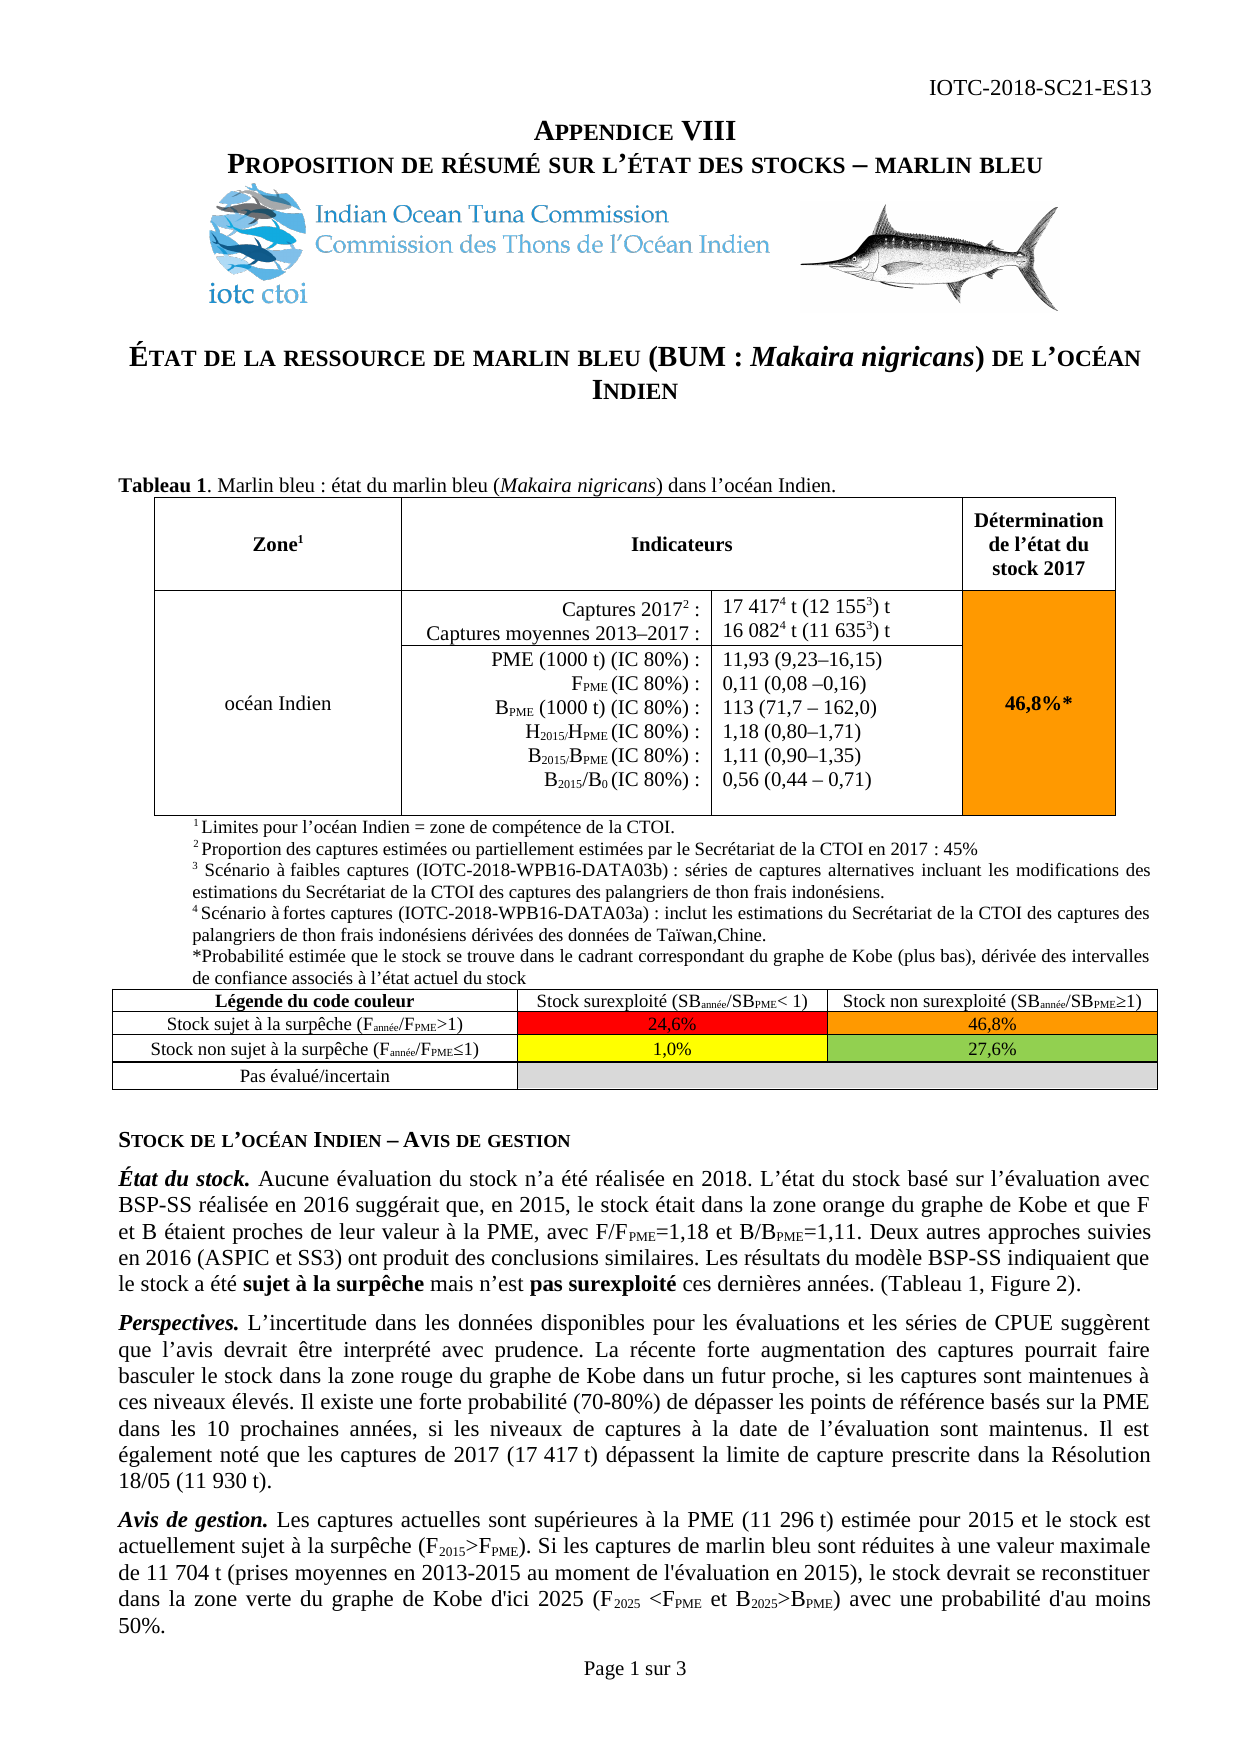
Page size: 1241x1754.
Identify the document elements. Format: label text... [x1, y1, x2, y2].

table_header Légende du code couleur [113, 990, 517, 1011]
table_cell Pas évalué/incertain [113, 1063, 517, 1088]
table_cell océan Indien [155, 591, 401, 815]
table_header Zone1 [155, 498, 401, 590]
list Avis de gestion. Les captures actuelles sont supérieures à la PME (11 296 t) estimée pour 2015 et le stock est actuellement sujet à la surpêche (F2015>FPME). Si les captures de marlin bleu sont réduites à une valeur maximale de 11 704 t (prises moyennes en 2013-2015 au moment de l'évaluation en 2015), le stock devrait se reconstituer dans la zone verte du graphe de Kobe d'ici 2025 (F2025 <FPME et B2025>BPME) avec une probabilité d'au moins 50%. [118, 1506, 1152, 1638]
table_cell 24,6% [518, 1012, 827, 1034]
table_cell 11,93 (9,23–16,15) 0,11 (0,08 –0,16) 113 (71,7 – 162,0) 1,18 (0,80–1,71) 1,11 (0,90–1,35) 0,56 (0,44 – 0,71) [712, 646, 962, 815]
table_cell Stock sujet à la surpêche (Fannée/FPME>1) [113, 1012, 517, 1034]
picture [209, 179, 1061, 313]
text Appendice VIII Proposition de résumé sur l’état des stocks – marlin bleu [118, 113, 1152, 180]
table_cell 1,0% [518, 1035, 827, 1061]
table_cell 46,8%* [963, 591, 1115, 815]
text État de la ressource de marlin bleu (BUM : Makaira nigricans) de l’océan Indien [118, 339, 1152, 406]
text 2 Proportion des captures estimées ou partiellement estimées par le Secrétariat de la CTOI en 2017 : 45% [118, 837, 1152, 859]
table_cell Stock non sujet à la surpêche (Fannée/FPME≤1) [113, 1035, 517, 1061]
table_cell Captures 20172 : Captures moyennes 2013–2017 : [402, 591, 711, 645]
text 1 Limites pour l’océan Indien = zone de compétence de la CTOI. [118, 816, 1152, 837]
list Perspectives. L’incertitude dans les données disponibles pour les évaluations et les séries de CPUE suggèrent que l’avis devrait être interprété avec prudence. La récente forte augmentation des captures pourrait faire basculer le stock dans la zone rouge du graphe de Kobe dans un futur proche, si les captures sont maintenues à ces niveaux élevés. Il existe une forte probabilité (70-80%) de dépasser les points de référence basés sur la PME dans les 10 prochaines années, si les niveaux de captures à la date de l’évaluation sont maintenus. Il est également noté que les captures de 2017 (17 417 t) dépassent la limite de capture prescrite dans la Résolution 18/05 (11 930 t). [118, 1309, 1152, 1494]
table_cell 17 4174 t (12 1553) t 16 0824 t (11 6353) t [712, 591, 962, 645]
table_header Stock non surexploité (SBannée/SBPME≥1) [828, 990, 1157, 1011]
table_cell [518, 1063, 1157, 1088]
text 3 Scénario à faibles captures (IOTC-2018-WPB16-DATA03b) : séries de captures alternatives incluant les modifications des estimations du Secrétariat de la CTOI des captures des palangriers de thon frais indonésiens. [192, 859, 1152, 902]
text Stock de l’océan Indien – Avis de gestion [118, 1126, 1152, 1152]
table_header Indicateurs [402, 498, 962, 590]
text 4 Scénario à fortes captures (IOTC-2018-WPB16-DATA03a) : inclut les estimations du Secrétariat de la CTOI des captures des palangriers de thon frais indonésiens dérivées des données de Taïwan,Chine. [192, 902, 1152, 945]
table_cell 27,6% [828, 1035, 1157, 1061]
table_cell 46,8% [828, 1012, 1157, 1034]
text *Probabilité estimée que le stock se trouve dans le cadrant correspondant du graphe de Kobe (plus bas), dérivée des intervalles de confiance associés à l’état actuel du stock [192, 945, 1152, 988]
table_cell PME (1000 t) (IC 80%) : FPME (IC 80%) : BPME (1000 t) (IC 80%) : H2015/HPME (IC 80%) : B2015/BPME (IC 80%) : B2015/B0 (IC 80%) : [402, 646, 711, 815]
text Tableau 1. Marlin bleu : état du marlin bleu (Makaira nigricans) dans l’océan Indien. [118, 473, 1152, 497]
table_header Stock surexploité (SBannée/SBPME< 1) [518, 990, 827, 1011]
table_header Détermination de l’état du stock 2017 [963, 498, 1115, 590]
text État du stock. Aucune évaluation du stock n’a été réalisée en 2018. L’état du stock basé sur l’évaluation avec BSP-SS réalisée en 2016 suggérait que, en 2015, le stock était dans la zone orange du graphe de Kobe et que F et B étaient proches de leur valeur à la PME, avec F/FPME=1,18 et B/BPME=1,11. Deux autres approches suivies en 2016 (ASPIC et SS3) ont produit des conclusions similaires. Les résultats du modèle BSP-SS indiquaient que le stock a été sujet à la surpêche mais n’est pas surexploité ces dernières années. (Tableau 1, Figure 2). [118, 1165, 1152, 1297]
